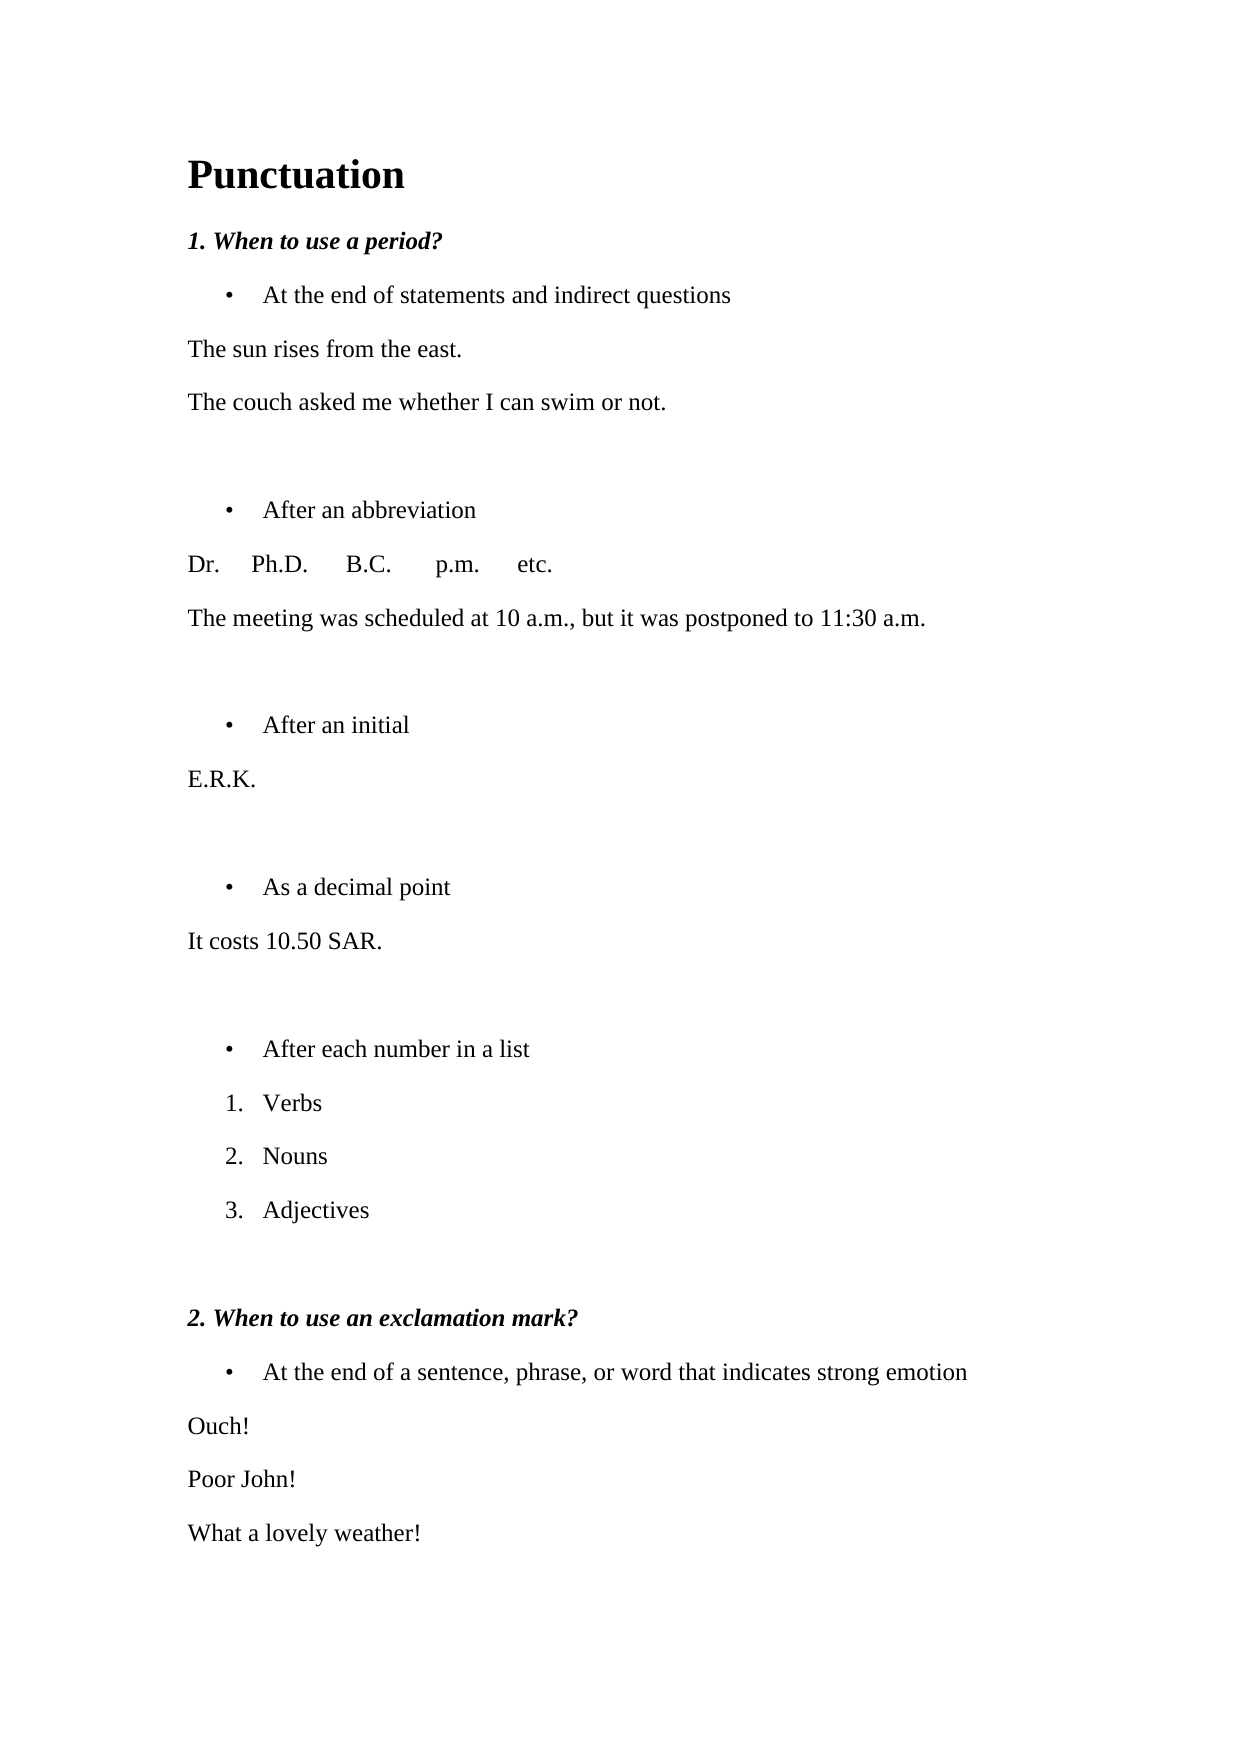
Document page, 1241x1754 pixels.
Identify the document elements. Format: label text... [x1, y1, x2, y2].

list Verbs [225, 1088, 1122, 1116]
text The couch asked me whether I can swim or not. [187, 387, 1122, 416]
text What a lovely weather! [187, 1518, 1122, 1547]
list As a decimal point [225, 872, 1122, 901]
list After each number in a list [225, 1034, 1122, 1062]
text It costs 10.50 SAR. [187, 926, 1122, 955]
list After an initial [225, 711, 1122, 739]
text The sun rises from the east. [187, 334, 1122, 362]
text Punctuation [187, 150, 1122, 198]
list Nouns [225, 1141, 1122, 1170]
text 2. When to use an exclamation mark? [187, 1303, 1122, 1332]
list At the end of statements and indirect questions [225, 280, 1122, 308]
list At the end of a sentence, phrase, or word that indicates strong emotion [225, 1357, 1122, 1386]
text 1. When to use a period? [187, 226, 1122, 255]
list Adjectives [225, 1195, 1122, 1224]
text Ouch! [187, 1411, 1122, 1439]
list After an abbreviation [225, 495, 1122, 524]
text Poor John! [187, 1464, 1122, 1493]
text E.R.K. [187, 764, 1122, 793]
text The meeting was scheduled at 10 a.m., but it was postponed to 11:30 a.m. [187, 603, 1122, 632]
text Dr. Ph.D. B.C. p.m. etc. [187, 549, 1122, 578]
